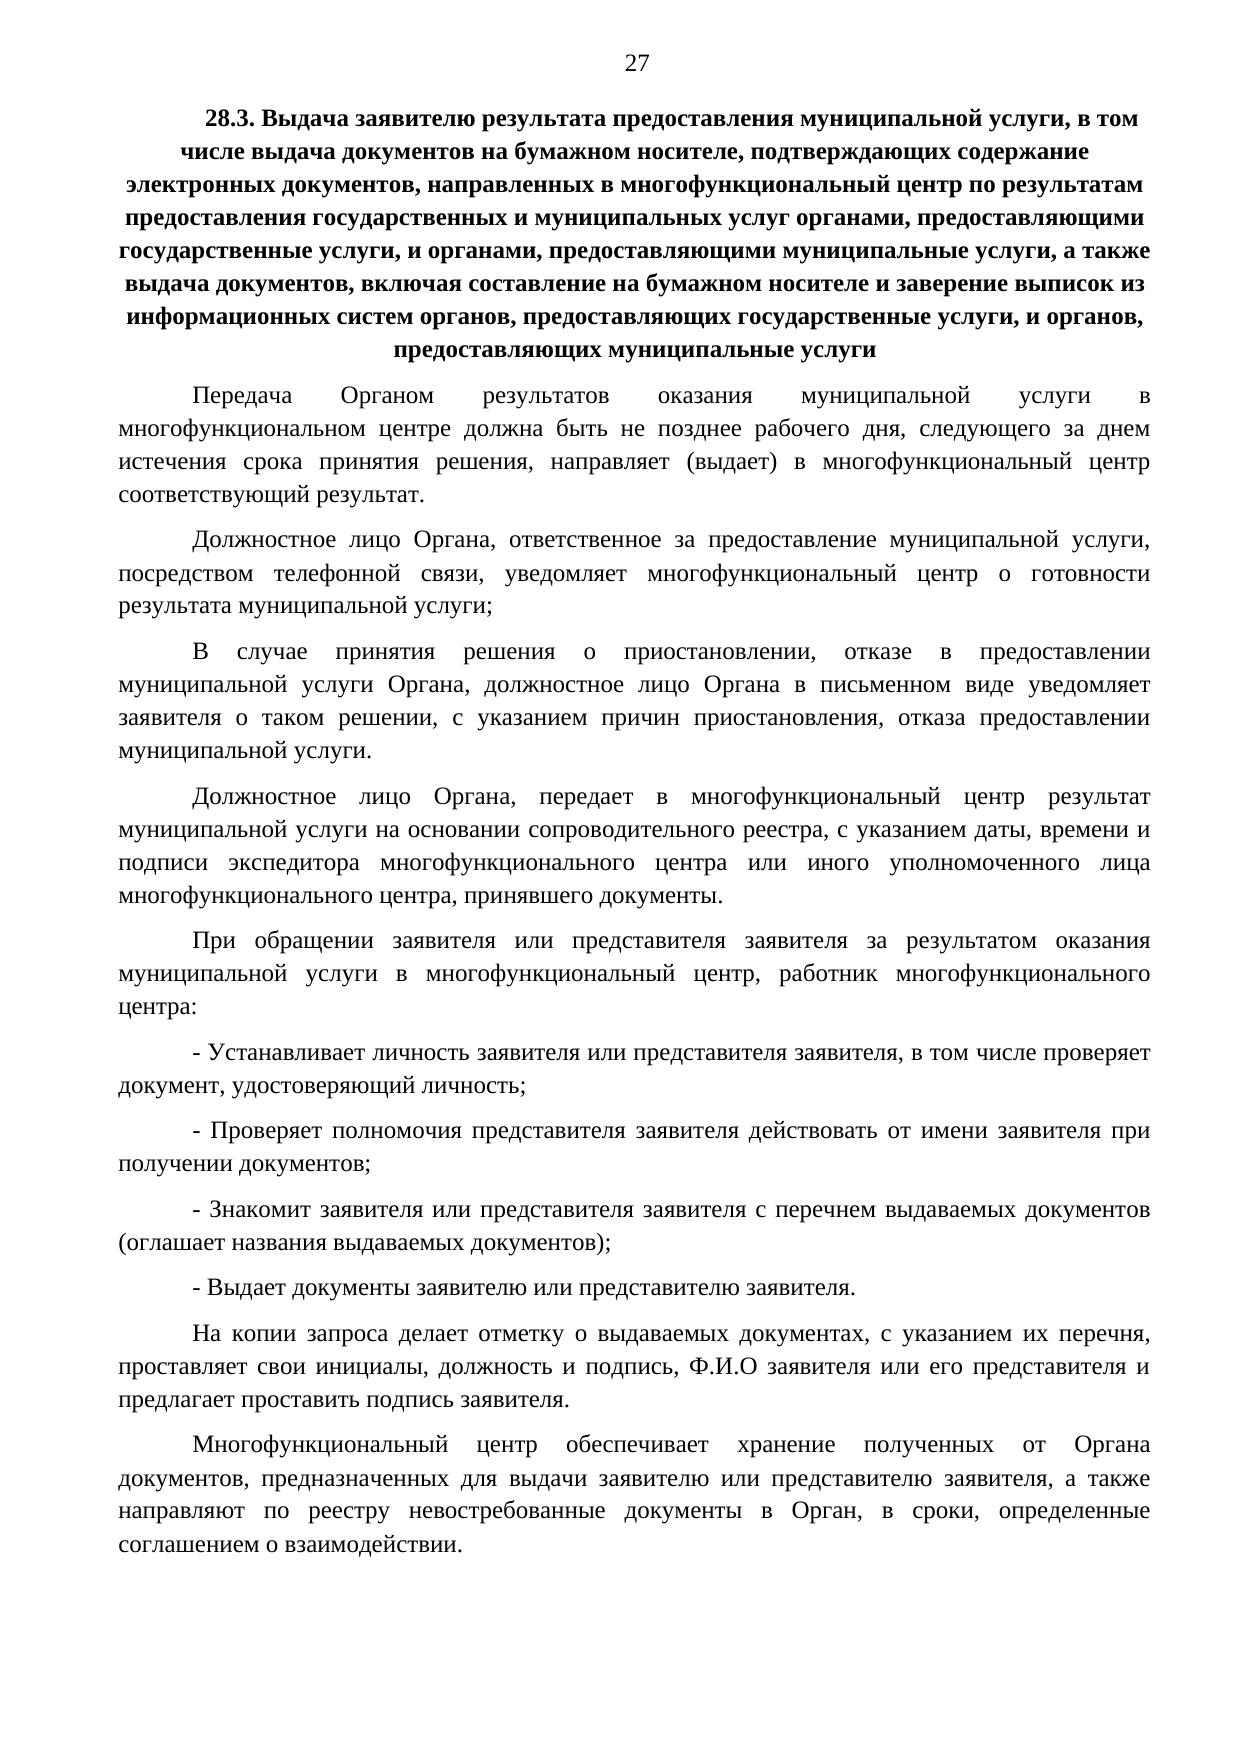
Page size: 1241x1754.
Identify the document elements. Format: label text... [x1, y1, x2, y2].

text При обращении заявителя или представителя заявителя за результатом оказания муниципальной услуги в многофункциональный центр, работник многофункционального центра: [118, 925, 1152, 1020]
text - Устанавливает личность заявителя или представителя заявителя, в том числе проверяет документ, удостоверяющий личность; [118, 1037, 1152, 1099]
text - Выдает документы заявителю или представителю заявителя. [118, 1272, 1152, 1301]
text На копии запроса делает отметку о выдаваемых документах, с указанием их перечня, проставляет свои инициалы, должность и подпись, Ф.И.О заявителя или его представителя и предлагает проставить подпись заявителя. [118, 1318, 1152, 1413]
text Должностное лицо Органа, передает в многофункциональный центр результат муниципальной услуги на основании сопроводительного реестра, с указанием даты, времени и подписи экспедитора многофункционального центра или иного уполномоченного лица многофункционального центра, принявшего документы. [118, 781, 1152, 908]
text - Проверяет полномочия представителя заявителя действовать от имени заявителя при получении документов; [118, 1115, 1152, 1177]
text Передача Органом результатов оказания муниципальной услуги в многофункциональном центре должна быть не позднее рабочего дня, следующего за днем истечения срока принятия решения, направляет (выдает) в многофункциональный центр соответствующий результат. [118, 380, 1152, 508]
text 28.3. Выдача заявителю результата предоставления муниципальной услуги, в том числе выдача документов на бумажном носителе, подтверждающих содержание электронных документов, направленных в многофункциональный центр по результатам предоставления государственных и муниципальных услуг органами, предоставляющими государственные услуги, и органами, предоставляющими муниципальные услуги, а также выдача документов, включая составление на бумажном носителе и заверение выписок из информационных систем органов, предоставляющих государственные услуги, и органов, предоставляющих муниципальные услуги [118, 103, 1152, 363]
text В случае принятия решения о приостановлении, отказе в предоставлении муниципальной услуги Органа, должностное лицо Органа в письменном виде уведомляет заявителя о таком решении, с указанием причин приостановления, отказа предоставлении муниципальной услуги. [118, 636, 1152, 764]
text Должностное лицо Органа, ответственное за предоставление муниципальной услуги, посредством телефонной связи, уведомляет многофункциональный центр о готовности результата муниципальной услуги; [118, 524, 1152, 619]
text - Знакомит заявителя или представителя заявителя с перечнем выдаваемых документов (оглашает названия выдаваемых документов); [118, 1194, 1152, 1256]
text Многофункциональный центр обеспечивает хранение полученных от Органа документов, предназначенных для выдачи заявителю или представителю заявителя, а также направляют по реестру невостребованные документы в Орган, в сроки, определенные соглашением о взаимодействии. [118, 1429, 1152, 1557]
